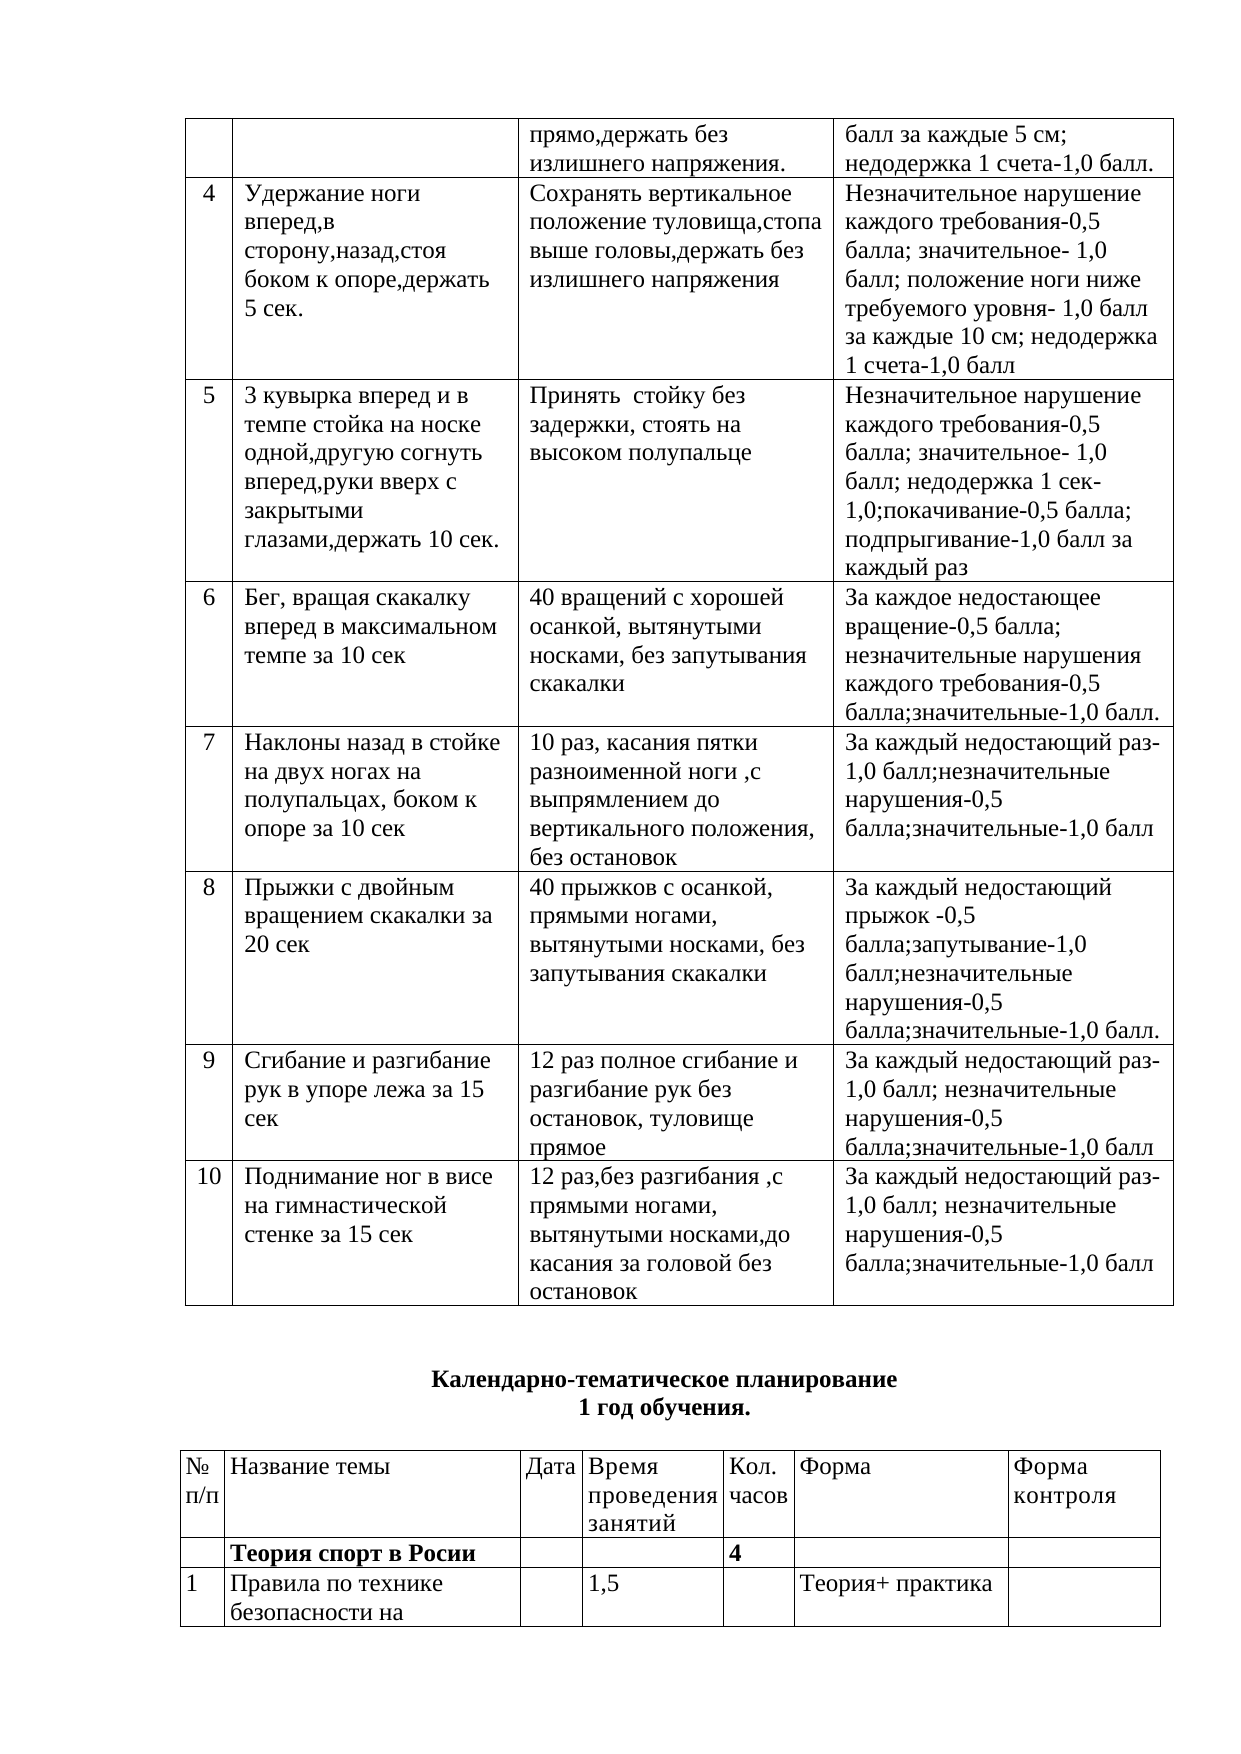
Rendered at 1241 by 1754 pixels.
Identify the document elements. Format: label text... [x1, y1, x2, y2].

text Календарно-тематическое планирование [177, 1364, 1152, 1392]
table_header Форма контроля [1009, 1451, 1160, 1537]
table_cell Наклоны назад в стойке на двух ногах на полупальцах, боком к опоре за 10 сек [233, 727, 518, 871]
table_cell [795, 1538, 1008, 1567]
table_cell Теория спорт в Росии [225, 1538, 520, 1567]
table_cell Удержание ноги вперед,в сторону,назад,стоя боком к опоре,держать 5 сек. [233, 178, 518, 379]
table_cell 3 кувырка вперед и в темпе стойка на носке одной,другую согнуть вперед,руки вверх с закрытыми глазами,держать 10 сек. [233, 380, 518, 581]
table_cell 1,5 [583, 1568, 723, 1626]
table_cell [1009, 1538, 1160, 1567]
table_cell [233, 119, 518, 177]
table_cell За каждый недостающий раз-1,0 балл;незначительные нарушения-0,5 балла;значительные-1,0 балл [834, 727, 1173, 871]
table_cell 5 [186, 380, 232, 581]
table_cell Прыжки с двойным вращением скакалки за 20 сек [233, 872, 518, 1044]
table_cell 6 [186, 582, 232, 726]
table_cell Бег, вращая скакалку вперед в максимальном темпе за 10 сек [233, 582, 518, 726]
table_cell [521, 1538, 582, 1567]
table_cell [519, 119, 833, 177]
table_cell За каждый недостающий раз-1,0 балл; незначительные нарушения-0,5 балла;значительные-1,0 балл [834, 1161, 1173, 1305]
table_cell Поднимание ног в висе на гимнастической стенке за 15 сек [233, 1161, 518, 1305]
table_cell 4 [724, 1538, 794, 1567]
table_cell За каждый недостающий прыжок -0,5 балла;запутывание-1,0 балл;незначительные нарушения-0,5 балла;значительные-1,0 балл. [834, 872, 1173, 1044]
table_cell За каждое недостающее вращение-0,5 балла; незначительные нарушения каждого требования-0,5 балла;значительные-1,0 балл. [834, 582, 1173, 726]
table_cell 40 прыжков с осанкой, прямыми ногами, вытянутыми носками, без запутывания скакалки [519, 872, 833, 1044]
table_cell [521, 1568, 582, 1626]
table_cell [834, 119, 1173, 177]
table_header Время проведения занятий [583, 1451, 723, 1537]
table_cell Принять стойку без задержки, стоять на высоком полупальце [519, 380, 833, 581]
table_cell [724, 1568, 794, 1626]
table_cell Сгибание и разгибание рук в упоре лежа за 15 сек [233, 1045, 518, 1160]
table_cell 9 [186, 1045, 232, 1160]
table_cell 7 [186, 727, 232, 871]
table_cell Незначительное нарушение каждого требования-0,5 балла; значительное- 1,0 балл; положение ноги ниже требуемого уровня- 1,0 балл за каждые 10 см; недодержка 1 счета-1,0 балл [834, 178, 1173, 379]
table_cell 3 [186, 119, 232, 177]
table_cell 4 [186, 178, 232, 379]
table_cell 10 раз, касания пятки разноименной ноги ,с выпрямлением до вертикального положения, без остановок [519, 727, 833, 871]
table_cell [225, 1568, 520, 1626]
table_header Название темы [225, 1451, 520, 1537]
table_header Кол. часов [724, 1451, 794, 1537]
table_cell [181, 1538, 224, 1567]
table_cell 40 вращений с хорошей осанкой, вытянутыми носками, без запутывания скакалки [519, 582, 833, 726]
table_cell 8 [186, 872, 232, 1044]
table_header № п/п [181, 1451, 224, 1537]
table_cell 12 раз,без разгибания ,с прямыми ногами, вытянутыми носками,до касания за головой без остановок [519, 1161, 833, 1305]
table_header Дата [521, 1451, 582, 1537]
text 1 год обучения. [177, 1392, 1152, 1421]
table_cell Теория+ практика [795, 1568, 1008, 1626]
table_cell [583, 1538, 723, 1567]
table_cell За каждый недостающий раз-1,0 балл; незначительные нарушения-0,5 балла;значительные-1,0 балл [834, 1045, 1173, 1160]
table_cell Сохранять вертикальное положение туловища,стопа выше головы,держать без излишнего напряжения [519, 178, 833, 379]
table_header Форма [795, 1451, 1008, 1537]
table_cell [1009, 1568, 1160, 1626]
table_cell 10 [186, 1161, 232, 1305]
table_cell 12 раз полное сгибание и разгибание рук без остановок, туловище прямое [519, 1045, 833, 1160]
table_cell 1 [181, 1568, 224, 1626]
table_cell Незначительное нарушение каждого требования-0,5 балла; значительное- 1,0 балл; недодержка 1 сек- 1,0;покачивание-0,5 балла; подпрыгивание-1,0 балл за каждый раз [834, 380, 1173, 581]
